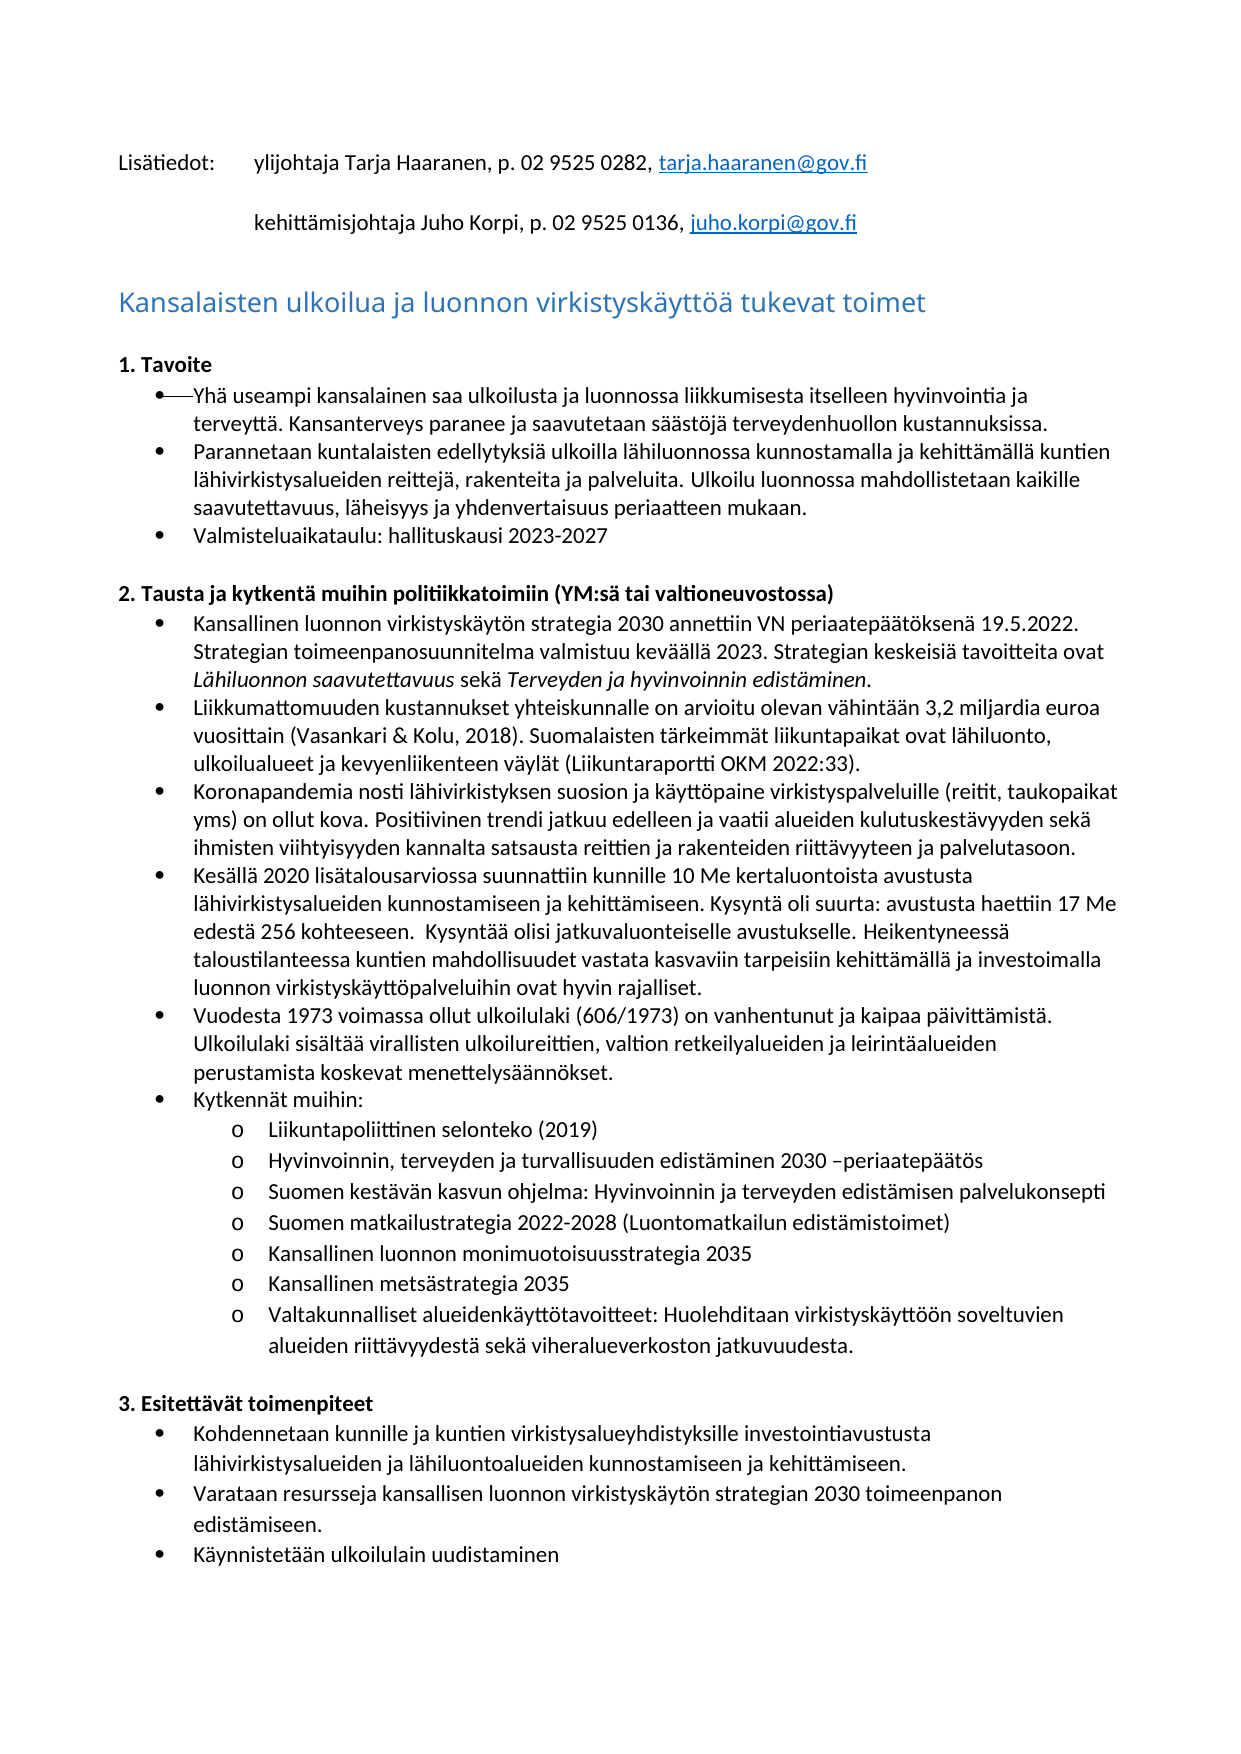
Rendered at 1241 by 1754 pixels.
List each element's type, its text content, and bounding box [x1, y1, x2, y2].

list Yhä useampi kansalainen saa ulkoilusta ja luonnossa liikkumisesta itselleen hyvinvointia ja terveyttä. Kansanterveys paranee ja saavutetaan säästöjä terveydenhuollon kustannuksissa. [156, 381, 1122, 437]
list Suomen matkailustrategia 2022-2028 (Luontomatkailun edistämistoimet) [231, 1208, 1122, 1237]
list Hyvinvoinnin, terveyden ja turvallisuuden edistäminen 2030 –periaatepäätös [231, 1146, 1122, 1175]
list Kansallinen luonnon monimuotoisuusstrategia 2035 [231, 1239, 1122, 1268]
subtitle Kansalaisten ulkoilua ja luonnon virkistyskäyttöä tukevat toimet [118, 283, 1122, 320]
list Liikuntapoliittinen selonteko (2019) [231, 1115, 1122, 1144]
text 2. Tausta ja kytkentä muihin politiikkatoimiin (YM:sä tai valtioneuvostossa) [118, 579, 1122, 607]
list Kohdennetaan kunnille ja kuntien virkistysalueyhdistyksille investointiavustusta lähivirkistysalueiden ja lähiluontoalueiden kunnostamiseen ja kehittämiseen. [156, 1419, 1122, 1477]
text 3. Esitettävät toimenpiteet [118, 1389, 1122, 1417]
list Kesällä 2020 lisätalousarviossa suunnattiin kunnille 10 Me kertaluontoista avustusta lähivirkistysalueiden kunnostamiseen ja kehittämiseen. Kysyntä oli suurta: avustusta haettiin 17 Me edestä 256 kohteeseen. Kysyntää olisi jatkuvaluonteiselle avustukselle. Heikentyneessä taloustilanteessa kuntien mahdollisuudet vastata kasvaviin tarpeisiin kehittämällä ja investoimalla luonnon virkistyskäyttöpalveluihin ovat hyvin rajalliset. [156, 861, 1122, 1002]
text kehittämisjohtaja Juho Korpi, p. 02 9525 0136, juho.korpi@gov.fi [118, 208, 1122, 236]
list Käynnistetään ulkoilulain uudistaminen [156, 1540, 1122, 1568]
list Kansallinen metsästrategia 2035 [231, 1269, 1122, 1299]
list Varataan resursseja kansallisen luonnon virkistyskäytön strategian 2030 toimeenpanon edistämiseen. [156, 1479, 1122, 1538]
list Valtakunnalliset alueidenkäyttötavoitteet: Huolehditaan virkistyskäyttöön soveltuvien alueiden riittävyydestä sekä viheralueverkoston jatkuvuudesta. [231, 1300, 1122, 1359]
list Valmisteluaikataulu: hallituskausi 2023-2027 [156, 521, 1122, 549]
list Vuodesta 1973 voimassa ollut ulkoilulaki (606/1973) on vanhentunut ja kaipaa päivittämistä. Ulkoilulaki sisältää virallisten ulkoilureittien, valtion retkeilyalueiden ja leirintäalueiden perustamista koskevat menettelysäännökset. [156, 1002, 1122, 1086]
text 1. Tavoite [118, 351, 1122, 378]
list Kansallinen luonnon virkistyskäytön strategia 2030 annettiin VN periaatepäätöksenä 19.5.2022. Strategian toimeenpanosuunnitelma valmistuu keväällä 2023. Strategian keskeisiä tavoitteita ovat Lähiluonnon saavutettavuus sekä Terveyden ja hyvinvoinnin edistäminen. [156, 609, 1122, 693]
list Liikkumattomuuden kustannukset yhteiskunnalle on arvioitu olevan vähintään 3,2 miljardia euroa vuosittain (Vasankari & Kolu, 2018). Suomalaisten tärkeimmät liikuntapaikat ovat lähiluonto, ulkoilualueet ja kevyenliikenteen väylät (Liikuntaraportti OKM 2022:33). [156, 693, 1122, 777]
text Lisätiedot: ylijohtaja Tarja Haaranen, p. 02 9525 0282, tarja.haaranen@gov.fi [118, 148, 1122, 176]
list Koronapandemia nosti lähivirkistyksen suosion ja käyttöpaine virkistyspalveluille (reitit, taukopaikat yms) on ollut kova. Positiivinen trendi jatkuu edelleen ja vaatii alueiden kulutuskestävyyden sekä ihmisten viihtyisyyden kannalta satsausta reittien ja rakenteiden riittävyyteen ja palvelutasoon. [156, 777, 1122, 861]
list Suomen kestävän kasvun ohjelma: Hyvinvoinnin ja terveyden edistämisen palvelukonsepti [231, 1177, 1122, 1206]
list Parannetaan kuntalaisten edellytyksiä ulkoilla lähiluonnossa kunnostamalla ja kehittämällä kuntien lähivirkistysalueiden reittejä, rakenteita ja palveluita. Ulkoilu luonnossa mahdollistetaan kaikille saavutettavuus, läheisyys ja yhdenvertaisuus periaatteen mukaan. [156, 437, 1122, 521]
list Kytkennät muihin: [156, 1086, 1122, 1114]
